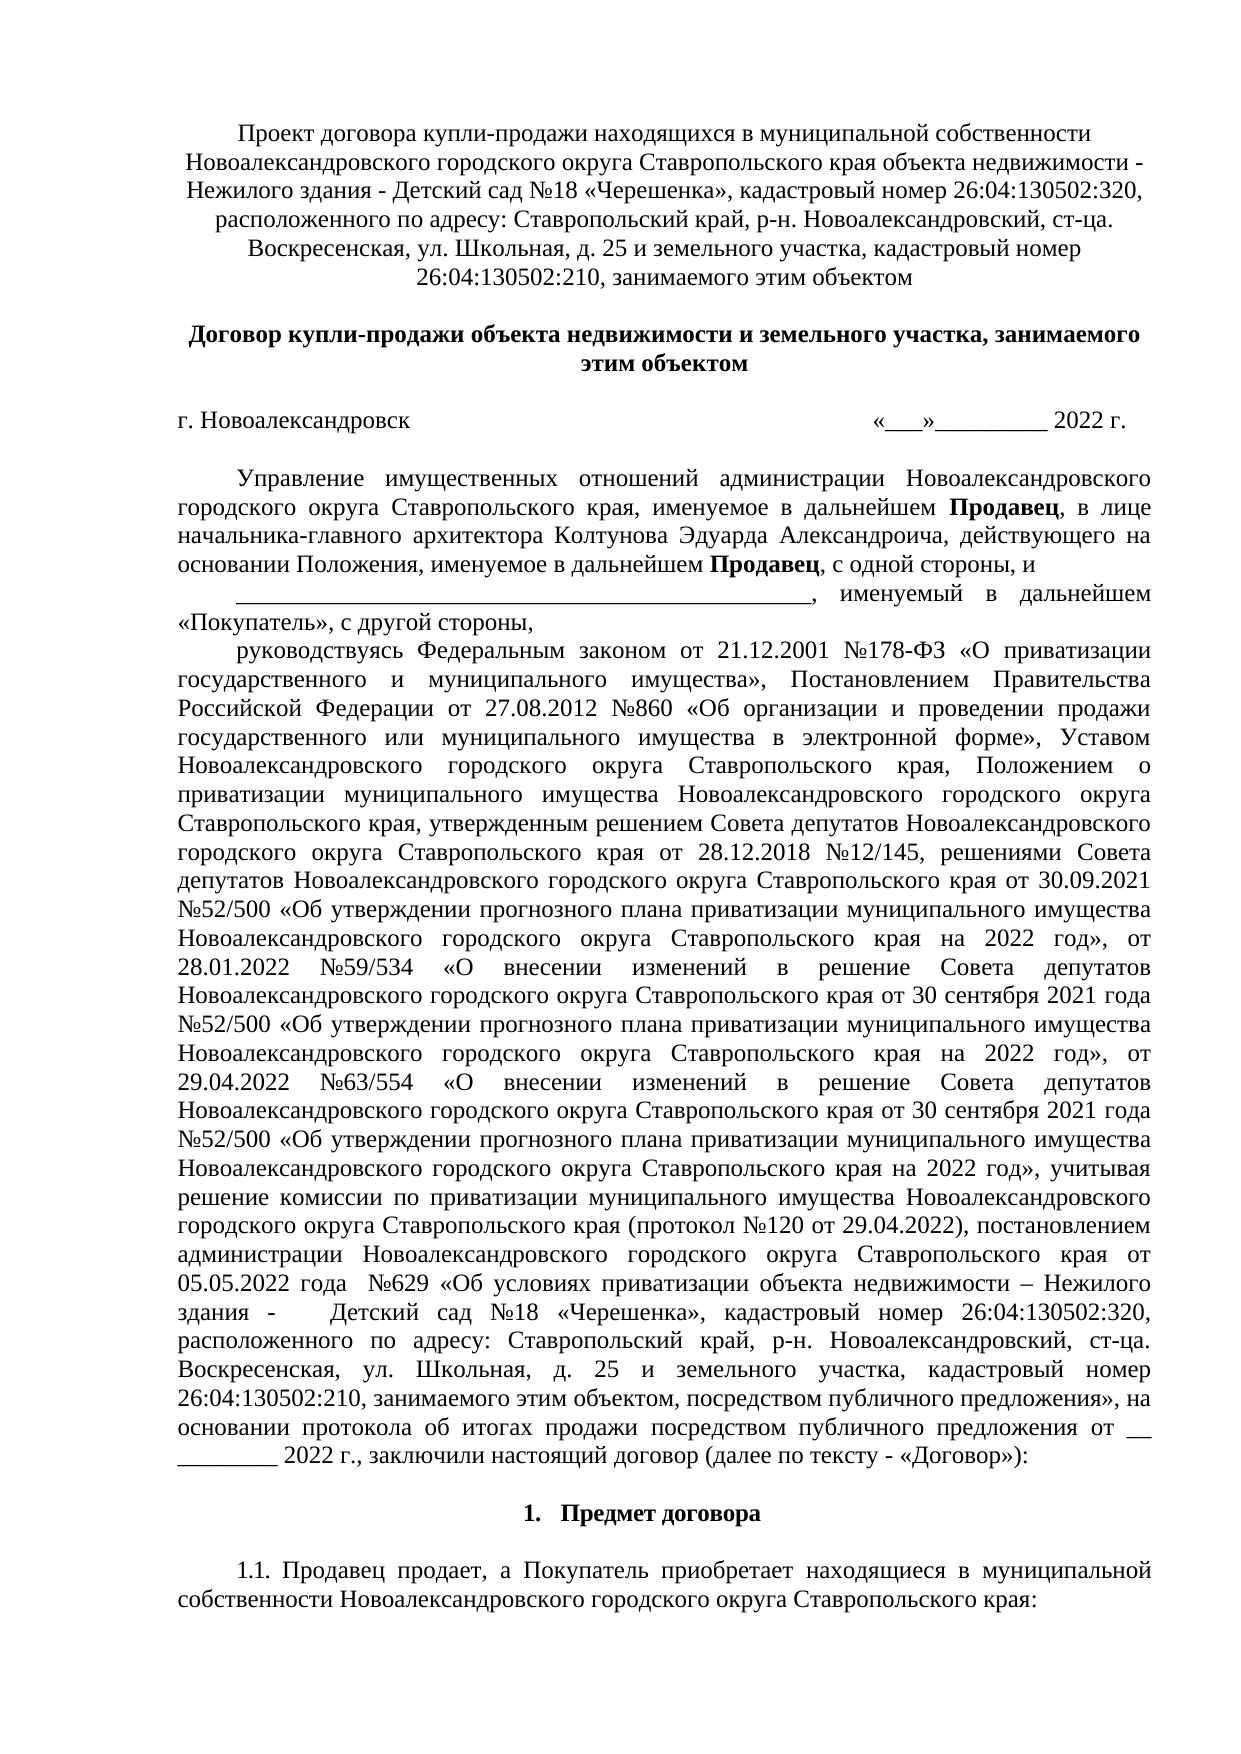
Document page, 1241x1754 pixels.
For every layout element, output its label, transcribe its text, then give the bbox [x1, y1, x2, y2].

text 1.1. Продавец продает, а Покупатель приобретает находящиеся в муниципальной собственности Новоалександровского городского округа Ставропольского края: [177, 1556, 1152, 1613]
text Договор купли-продажи объекта недвижимости и земельного участка, занимаемого этим объектом [177, 319, 1152, 377]
text Проект договора купли-продажи находящихся в муниципальной собственности Новоалександровского городского округа Ставропольского края объекта недвижимости - Нежилого здания - Детский сад №18 «Черешенка», кадастровый номер 26:04:130502:320, расположенного по адресу: Ставропольский край, р-н. Новоалександровский, ст-ца. Воскресенская, ул. Школьная, д. 25 и земельного участка, кадастровый номер 26:04:130502:210, занимаемого этим объектом [177, 118, 1152, 291]
text ______________________________________________, именуемый в дальнейшем «Покупатель», с другой стороны, [177, 578, 1152, 636]
text руководствуясь Федеральным законом от 21.12.2001 №178-ФЗ «О приватизации государственного и муниципального имущества», Постановлением Правительства Российской Федерации от 27.08.2012 №860 «Об организации и проведении продажи государственного или муниципального имущества в электронной форме», Уставом Новоалександровского городского округа Ставропольского края, Положением о приватизации муниципального имущества Новоалександровского городского округа Ставропольского края, утвержденным решением Совета депутатов Новоалександровского городского округа Ставропольского края от 28.12.2018 №12/145, решениями Совета депутатов Новоалександровского городского округа Ставропольского края от 30.09.2021 №52/500 «Об утверждении прогнозного плана приватизации муниципального имущества Новоалександровского городского округа Ставропольского края на 2022 год», от 28.01.2022 №59/534 «О внесении изменений в решение Совета депутатов Новоалександровского городского округа Ставропольского края от 30 сентября 2021 года №52/500 «Об утверждении прогнозного плана приватизации муниципального имущества Новоалександровского городского округа Ставропольского края на 2022 год», от 29.04.2022 №63/554 «О внесении изменений в решение Совета депутатов Новоалександровского городского округа Ставропольского края от 30 сентября 2021 года №52/500 «Об утверждении прогнозного плана приватизации муниципального имущества Новоалександровского городского округа Ставропольского края на 2022 год», учитывая решение комиссии по приватизации муниципального имущества Новоалександровского городского округа Ставропольского края (протокол №120 от 29.04.2022), постановлением администрации Новоалександровского городского округа Ставропольского края от 05.05.2022 года №629 «Об условиях приватизации объекта недвижимости – Нежилого здания - Детский сад №18 «Черешенка», кадастровый номер 26:04:130502:320, расположенного по адресу: Ставропольский край, р-н. Новоалександровский, ст-ца. Воскресенская, ул. Школьная, д. 25 и земельного участка, кадастровый номер 26:04:130502:210, занимаемого этим объектом, посредством публичного предложения», на основании протокола об итогах продажи посредством публичного предложения от __ ________ 2022 г., заключили настоящий договор (далее по тексту - «Договор»): [177, 636, 1152, 1469]
text г. Новоалександровск «___»_________ 2022 г. [177, 406, 1152, 434]
text Управление имущественных отношений администрации Новоалександровского городского округа Ставропольского края, именуемое в дальнейшем Продавец, в лице начальника-главного архитектора Колтунова Эдуарда Александроича, действующего на основании Положения, именуемое в дальнейшем Продавец, с одной стороны, и [177, 463, 1152, 578]
list Предмет договора [523, 1498, 1152, 1527]
